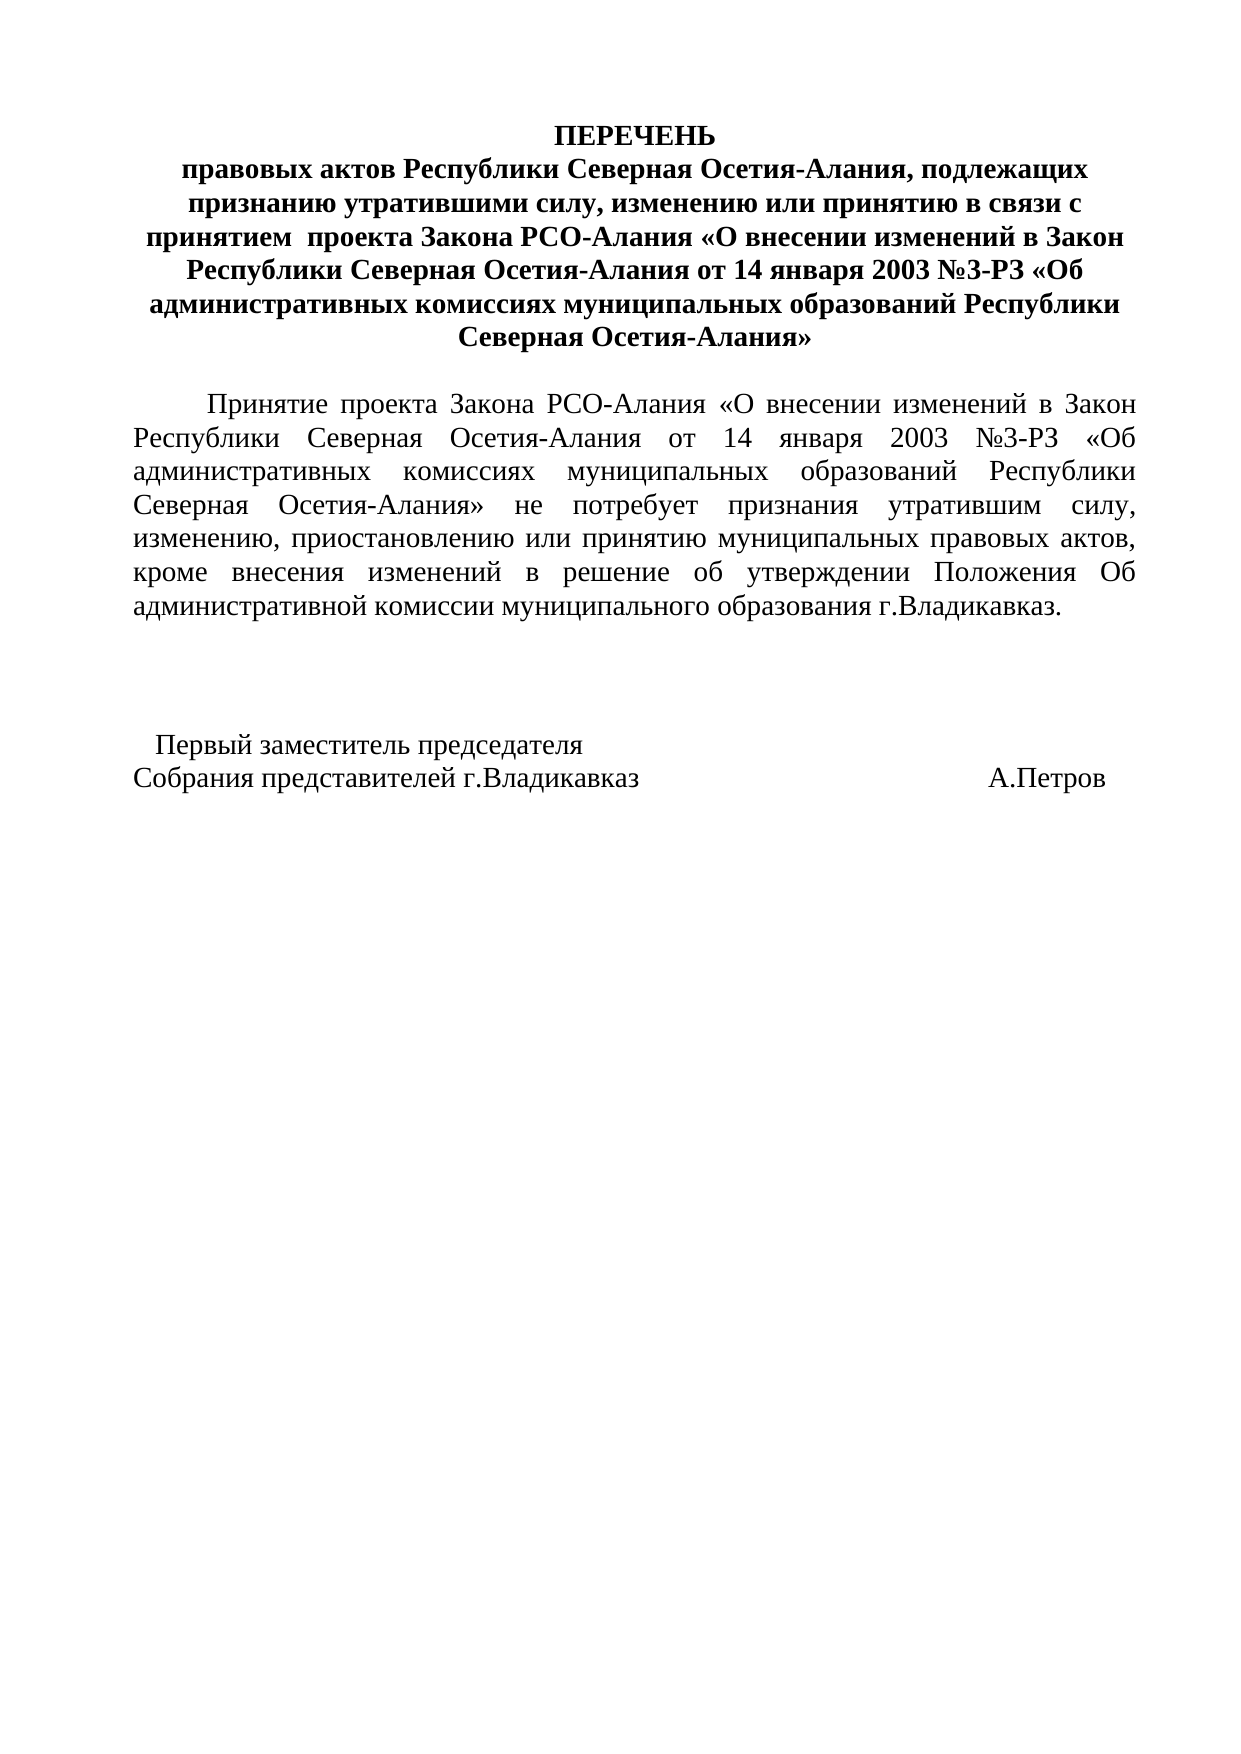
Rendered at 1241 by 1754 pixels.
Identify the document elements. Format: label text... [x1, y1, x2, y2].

text ПЕРЕЧЕНЬ [133, 118, 1137, 152]
text правовых актов Республики Северная Осетия-Алания, подлежащих признанию утратившими силу, изменению или принятию в связи с принятием проекта Закона РСО-Алания «О внесении изменений в Закон Республики Северная Осетия-Алания от 14 января 2003 №3-РЗ «Об административных комиссиях муниципальных образований Республики Северная Осетия-Алания» [133, 152, 1137, 353]
text Принятие проекта Закона РСО-Алания «О внесении изменений в Закон Республики Северная Осетия-Алания от 14 января 2003 №3-РЗ «Об административных комиссиях муниципальных образований Республики Северная Осетия-Алания» не потребует признания утратившим силу, изменению, приостановлению или принятию муниципальных правовых актов, кроме внесения изменений в решение об утверждении Положения Об административной комиссии муниципального образования г.Владикавказ. [133, 386, 1137, 621]
text Собрания представителей г.Владикавказ А.Петров [133, 760, 1137, 794]
text Первый заместитель председателя [133, 727, 1137, 760]
